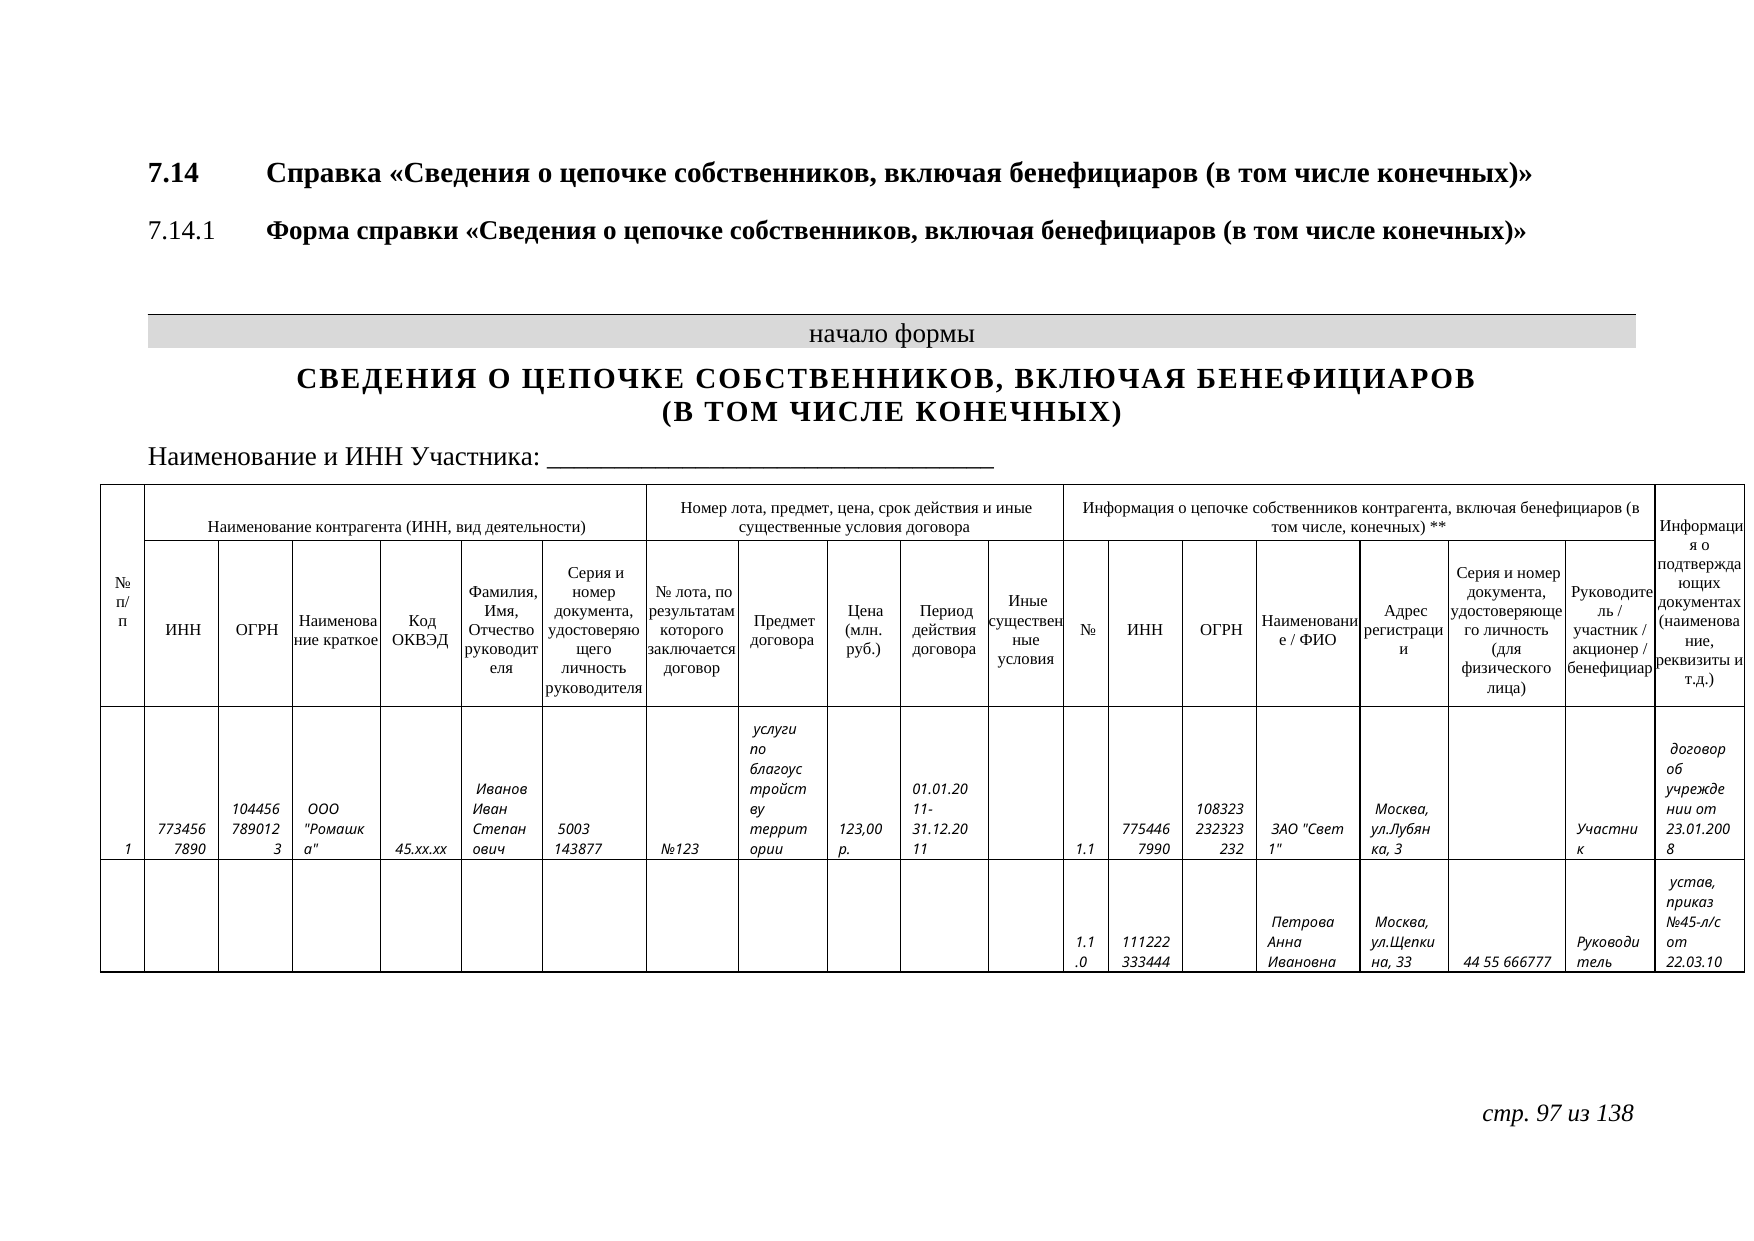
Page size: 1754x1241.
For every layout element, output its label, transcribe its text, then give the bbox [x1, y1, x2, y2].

table_cell устав, приказ №45-л/с от 22.03.10 [1656, 860, 1744, 971]
table_cell 1044567890123 [219, 707, 292, 858]
table_cell Период действия договора [901, 541, 988, 706]
table_cell ИНН [145, 541, 218, 706]
table_cell ООО "Ромашка" [293, 707, 380, 858]
table_cell [989, 860, 1063, 971]
table_cell [989, 707, 1063, 858]
table_cell [739, 860, 827, 971]
table_cell 7754467990 [1109, 707, 1182, 858]
table_cell Иные существенные условия [989, 541, 1063, 706]
table_cell Наименование краткое [293, 541, 380, 706]
table_cell №123 [647, 707, 738, 858]
table_cell Наименование / ФИО [1257, 541, 1359, 706]
table_cell Серия и номер документа, удостоверяющего личность (для физического лица) [1449, 541, 1565, 706]
table_cell ОГРН [1183, 541, 1256, 706]
table_cell 01.01.2011-31.12.2011 [901, 707, 988, 858]
table_cell Руководитель [1566, 860, 1654, 971]
table_cell № лота, по результатам которого заключается договор [647, 541, 738, 706]
table_cell Москва, ул.Щепкина, 33 [1361, 860, 1448, 971]
table_cell [647, 860, 738, 971]
table_cell [1449, 707, 1565, 858]
table_cell [1183, 860, 1256, 971]
table_cell [219, 860, 292, 971]
table_header Номер лота, предмет, цена, срок действия и иные существенные условия договора [647, 485, 1063, 540]
table_cell Адрес регистрации [1361, 541, 1448, 706]
table_header Информация о подтверждающих документах (наименование, реквизиты и т.д.) [1656, 485, 1744, 706]
text Сведения о цепочке собственников, включая бенефициаров (в том числе конечных) [148, 361, 1636, 428]
table_cell 111222333444 [1109, 860, 1182, 971]
table_cell 45.xx.xx [381, 707, 461, 858]
table_cell 5003 143877 [543, 707, 646, 858]
table_cell 1.1.0 [1064, 860, 1108, 971]
table_cell 44 55 666777 [1449, 860, 1565, 971]
table_cell услуги по благоустройству территории [739, 707, 827, 858]
table_cell [901, 860, 988, 971]
table_cell Участник [1566, 707, 1654, 858]
table_cell Цена (млн. руб.) [828, 541, 900, 706]
table_cell Серия и номер документа, удостоверяющего личность руководителя [543, 541, 646, 706]
table_cell Москва, ул.Лубянка, 3 [1361, 707, 1448, 858]
table_cell договор об учреждении от 23.01.2008 [1656, 707, 1744, 858]
table_header Информация о цепочке собственников контрагента, включая бенефициаров (в том числе, конечных) ** [1064, 485, 1654, 540]
subtitle Справка «Сведения о цепочке собственников, включая бенефициаров (в том числе конечных)» [148, 156, 1636, 189]
table_cell 1.1 [1064, 707, 1108, 858]
table_cell 108323232323232 [1183, 707, 1256, 858]
table_cell Код ОКВЭД [381, 541, 461, 706]
text начало формы [148, 315, 1636, 348]
table_cell [828, 860, 900, 971]
table_cell [145, 860, 218, 971]
table_cell [462, 860, 542, 971]
table_cell 1 [101, 707, 144, 858]
table_header № п/п [101, 485, 144, 706]
table_cell Петрова Анна Ивановна [1257, 860, 1359, 971]
table_cell 123,00р. [828, 707, 900, 858]
table_cell ОГРН [219, 541, 292, 706]
list Форма справки «Сведения о цепочке собственников, включая бенефициаров (в том числе конечных)» [148, 214, 1636, 245]
table_cell [293, 860, 380, 971]
table_cell Иванов Иван Степанович [462, 707, 542, 858]
table_cell Фамилия, Имя, Отчество руководителя [462, 541, 542, 706]
table_cell [101, 860, 144, 971]
table_cell № [1064, 541, 1108, 706]
table_cell 7734567890 [145, 707, 218, 858]
table_cell [543, 860, 646, 971]
table_cell Руководитель / участник / акционер / бенефициар [1566, 541, 1654, 706]
table_cell ИНН [1109, 541, 1182, 706]
text Наименование и ИНН Участника: _________________________________ [148, 440, 1636, 471]
table_cell Предмет договора [739, 541, 827, 706]
table_cell [381, 860, 461, 971]
table_header Наименование контрагента (ИНН, вид деятельности) [145, 485, 646, 540]
table_cell ЗАО "Свет 1" [1257, 707, 1359, 858]
